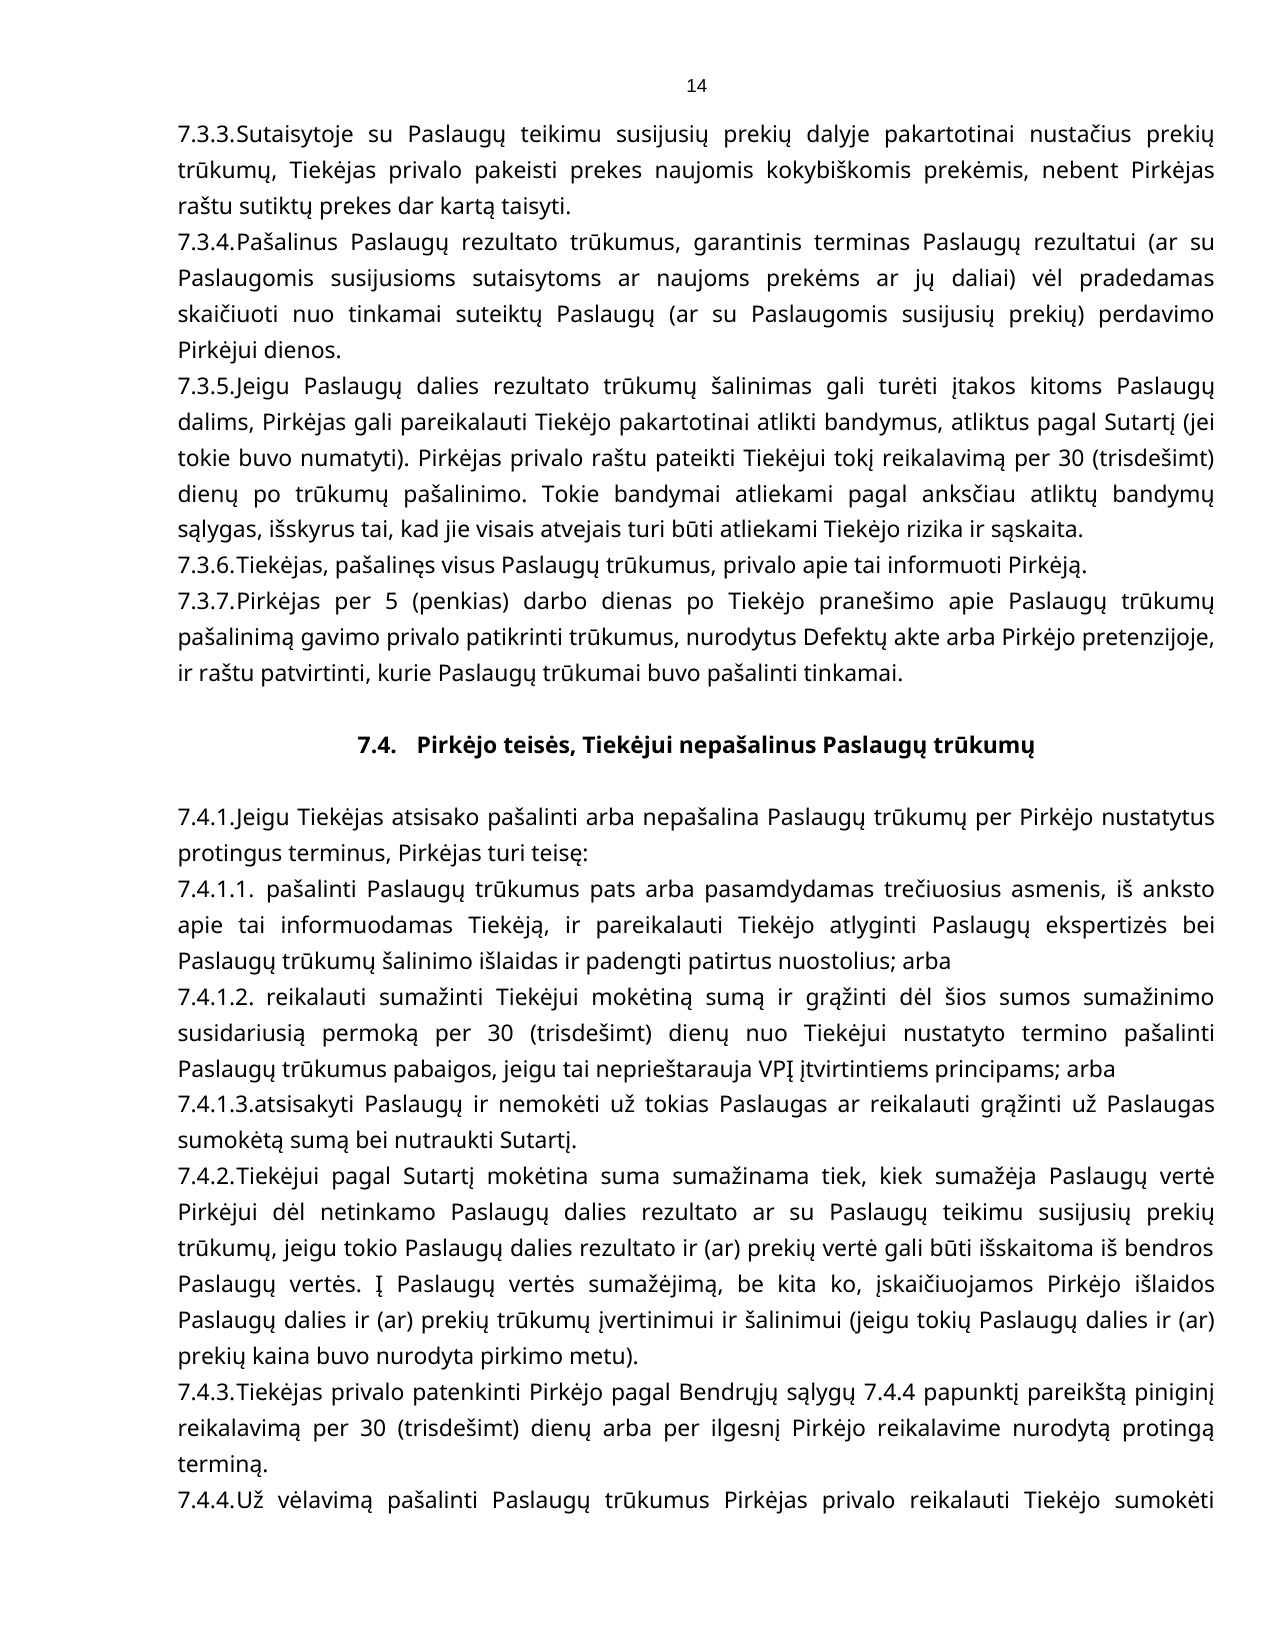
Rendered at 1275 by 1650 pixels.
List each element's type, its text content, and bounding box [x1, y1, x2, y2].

text 7.4.1.3.atsisakyti Paslaugų ir nemokėti už tokias Paslaugas ar reikalauti grąžinti už Paslaugas sumokėtą sumą bei nutraukti Sutartį. [177, 1088, 1216, 1156]
text 7.4.1.1. pašalinti Paslaugų trūkumus pats arba pasamdydamas trečiuosius asmenis, iš anksto apie tai informuodamas Tiekėją, ir pareikalauti Tiekėjo atlyginti Paslaugų ekspertizės bei Paslaugų trūkumų šalinimo išlaidas ir padengti patirtus nuostolius; arba [177, 873, 1216, 976]
text 7.4.1. Jeigu Tiekėjas atsisako pašalinti arba nepašalina Paslaugų trūkumų per Pirkėjo nustatytus protingus terminus, Pirkėjas turi teisę: [177, 801, 1216, 868]
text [177, 1484, 1216, 1515]
text 7.4.1.2. reikalauti sumažinti Tiekėjui mokėtiną sumą ir grąžinti dėl šios sumos sumažinimo susidariusią permoką per 30 (trisdešimt) dienų nuo Tiekėjui nustatyto termino pašalinti Paslaugų trūkumus pabaigos, jeigu tai neprieštarauja VPĮ įtvirtintiems principams; arba [177, 981, 1216, 1084]
text 7.4.2. Tiekėjui pagal Sutartį mokėtina suma sumažinama tiek, kiek sumažėja Paslaugų vertė Pirkėjui dėl netinkamo Paslaugų dalies rezultato ar su Paslaugų teikimu susijusių prekių trūkumų, jeigu tokio Paslaugų dalies rezultato ir (ar) prekių vertė gali būti išskaitoma iš bendros Paslaugų vertės. Į Paslaugų vertės sumažėjimą, be kita ko, įskaičiuojamos Pirkėjo išlaidos Paslaugų dalies ir (ar) prekių trūkumų įvertinimui ir šalinimui (jeigu tokių Paslaugų dalies ir (ar) prekių kaina buvo nurodyta pirkimo metu). [177, 1160, 1216, 1371]
text 7.3.5. Jeigu Paslaugų dalies rezultato trūkumų šalinimas gali turėti įtakos kitoms Paslaugų dalims, Pirkėjas gali pareikalauti Tiekėjo pakartotinai atlikti bandymus, atliktus pagal Sutartį (jei tokie buvo numatyti). Pirkėjas privalo raštu pateikti Tiekėjui tokį reikalavimą per 30 (trisdešimt) dienų po trūkumų pašalinimo. Tokie bandymai atliekami pagal anksčiau atliktų bandymų sąlygas, išskyrus tai, kad jie visais atvejais turi būti atliekami Tiekėjo rizika ir sąskaita. [177, 370, 1216, 545]
text 7.3.3. Sutaisytoje su Paslaugų teikimu susijusių prekių dalyje pakartotinai nustačius prekių trūkumų, Tiekėjas privalo pakeisti prekes naujomis kokybiškomis prekėmis, nebent Pirkėjas raštu sutiktų prekes dar kartą taisyti. [177, 118, 1216, 221]
text 7.3.4. Pašalinus Paslaugų rezultato trūkumus, garantinis terminas Paslaugų rezultatui (ar su Paslaugomis susijusioms sutaisytoms ar naujoms prekėms ar jų daliai) vėl pradedamas skaičiuoti nuo tinkamai suteiktų Paslaugų (ar su Paslaugomis susijusių prekių) perdavimo Pirkėjui dienos. [177, 226, 1216, 365]
text 7.4.3. Tiekėjas privalo patenkinti Pirkėjo pagal Bendrųjų sąlygų 7.4.4 papunktį pareikštą piniginį reikalavimą per 30 (trisdešimt) dienų arba per ilgesnį Pirkėjo reikalavime nurodytą protingą terminą. [177, 1376, 1216, 1479]
text 7.4. Pirkėjo teisės, Tiekėjui nepašalinus Paslaugų trūkumų [177, 729, 1216, 760]
text 7.3.7. Pirkėjas per 5 (penkias) darbo dienas po Tiekėjo pranešimo apie Paslaugų trūkumų pašalinimą gavimo privalo patikrinti trūkumus, nurodytus Defektų akte arba Pirkėjo pretenzijoje, ir raštu patvirtinti, kurie Paslaugų trūkumai buvo pašalinti tinkamai. [177, 585, 1216, 688]
text 7.3.6. Tiekėjas, pašalinęs visus Paslaugų trūkumus, privalo apie tai informuoti Pirkėją. [177, 549, 1216, 581]
